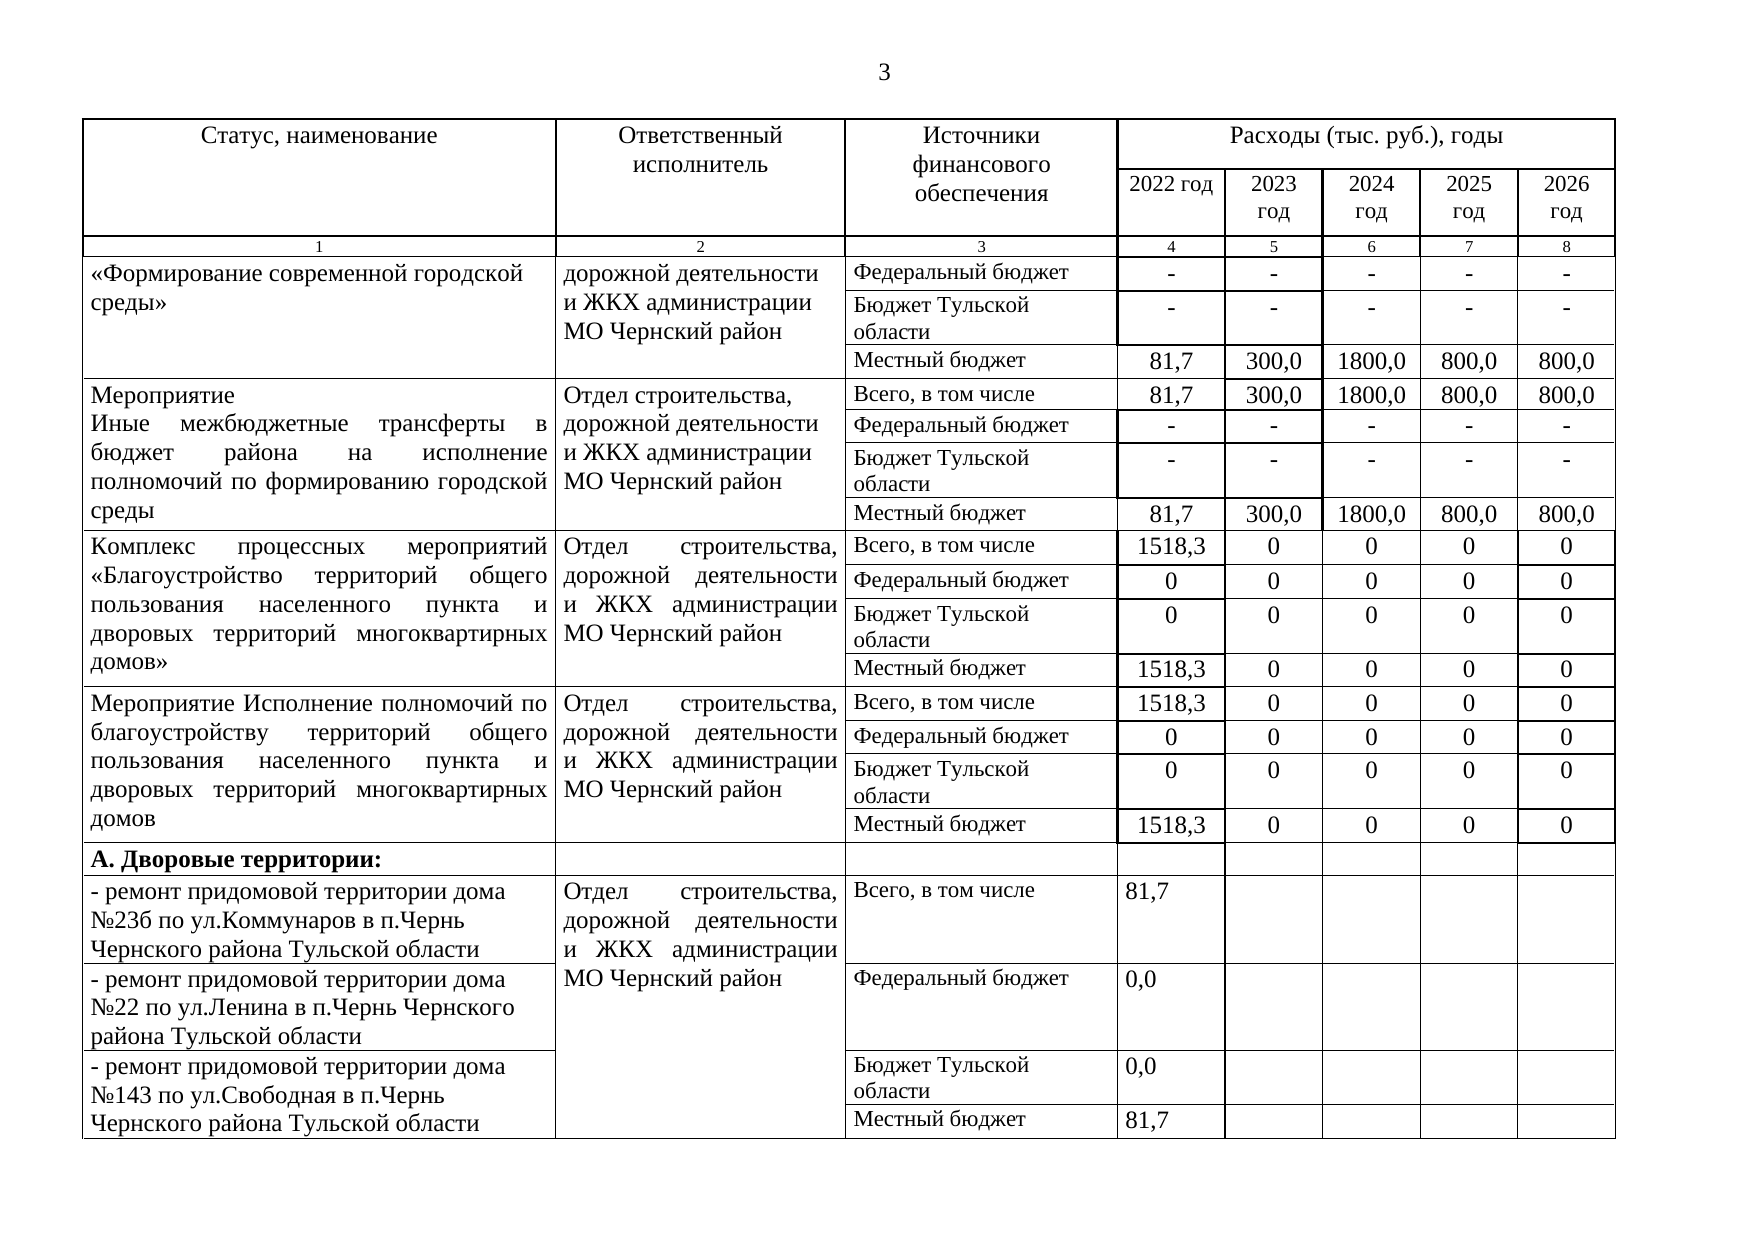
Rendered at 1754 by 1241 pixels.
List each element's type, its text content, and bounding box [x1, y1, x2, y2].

table_cell 800,0 [1518, 378, 1615, 408]
table_cell 0 [1119, 600, 1224, 652]
table_cell 81,7 [1118, 346, 1224, 378]
table_cell 6 [1324, 237, 1419, 256]
table_cell 800,0 [1421, 379, 1517, 408]
table_cell [1421, 1105, 1517, 1137]
table_cell 0 [1519, 531, 1614, 564]
table_cell Местный бюджет [846, 498, 1117, 530]
table_cell 0 [1519, 566, 1614, 598]
table_header Ответственный исполнитель [557, 120, 844, 235]
table_cell [1226, 1105, 1322, 1137]
table_cell 0 [1519, 755, 1614, 808]
table_cell Федеральный бюджет [846, 257, 1116, 289]
table_cell 0 [1421, 565, 1517, 598]
table_cell 0 [1421, 809, 1517, 842]
table_cell 0 [1226, 565, 1322, 598]
table_cell Федеральный бюджет [846, 410, 1116, 442]
table_cell 0 [1421, 754, 1517, 808]
table_cell - [1518, 290, 1615, 344]
table_cell 0,0 [1118, 1051, 1224, 1104]
table_cell 0 [1421, 654, 1517, 686]
table_cell [1421, 843, 1517, 875]
table_cell 300,0 [1226, 346, 1321, 378]
table_cell 81,7 [1118, 1105, 1224, 1137]
table_cell Комплекс процессных мероприятий «Благоустройство территорий общего пользования населенного пункта и дворовых территорий многоквартирных домов» [83, 530, 555, 686]
table_cell 0 [1421, 721, 1517, 753]
table_cell Отдел строительства, дорожной деятельности и ЖКХ администрации МО Чернский район [556, 687, 845, 842]
table_cell 0 [1323, 687, 1420, 720]
table_cell А. Дворовые территории: [83, 842, 555, 875]
table_cell Бюджет Тульской области [846, 443, 1116, 497]
table_cell 0 [1323, 599, 1420, 652]
table_cell [1421, 1051, 1517, 1104]
table_cell Местный бюджет [846, 1105, 1117, 1137]
table_cell - ремонт придомовой территории дома №143 по ул.Свободная в п.Чернь Чернского района Тульской области [83, 1050, 555, 1137]
table_cell - [1518, 257, 1615, 289]
table_cell 5 [1226, 237, 1321, 256]
table_cell 0 [1421, 687, 1517, 720]
table_cell - ремонт придомовой территории дома №23б по ул.Коммунаров в п.Чернь Чернского района Тульской области [83, 875, 555, 963]
table_cell Мероприятие Иные межбюджетные трансферты в бюджет района на исполнение полномочий по формированию городской среды [83, 378, 555, 530]
table_cell 0 [1323, 565, 1420, 598]
table_cell - [1119, 292, 1224, 344]
table_cell - [1119, 411, 1224, 442]
table_cell Отдел строительства, дорожной деятельности и ЖКХ администрации МО Чернский район [556, 379, 845, 530]
table_cell 0 [1421, 599, 1517, 652]
table_cell - ремонт придомовой территории дома №22 по ул.Ленина в п.Чернь Чернского района Тульской области [83, 963, 555, 1050]
table_cell [1226, 1051, 1322, 1104]
table_cell - [1421, 443, 1517, 497]
table_cell 0 [1323, 754, 1420, 808]
table_cell - [1518, 409, 1615, 442]
table_cell 0 [1226, 687, 1322, 720]
table_cell [1118, 844, 1224, 875]
table_cell 4 [1119, 237, 1224, 256]
table_cell 7 [1421, 237, 1517, 256]
table_cell 0 [1226, 531, 1322, 564]
table_cell [1518, 1050, 1615, 1104]
table_cell 81,7 [1118, 876, 1224, 963]
table_cell [1226, 964, 1322, 1050]
table_cell [1421, 964, 1517, 1050]
table_cell [846, 843, 1117, 875]
table_cell - [1324, 443, 1420, 497]
table_cell 1800,0 [1324, 379, 1420, 408]
table_cell - [1119, 444, 1224, 497]
table_cell Всего, в том числе [846, 876, 1117, 963]
table_cell 300,0 [1226, 380, 1321, 408]
table_cell [1323, 964, 1420, 1050]
table_cell [1518, 844, 1615, 875]
table_cell 0 [1119, 722, 1224, 753]
table_cell 2024 год [1324, 170, 1419, 235]
table_cell Федеральный бюджет [846, 565, 1116, 598]
table_cell 0 [1226, 654, 1322, 686]
table_cell 0 [1119, 755, 1224, 808]
table_cell Отдел строительства, дорожной деятельности и ЖКХ администрации МО Чернский район [556, 257, 845, 378]
table_cell 0 [1519, 810, 1614, 842]
table_cell Всего, в том числе [846, 687, 1116, 720]
table_cell 1 [84, 237, 555, 256]
table_cell [1421, 876, 1517, 963]
table_cell - [1226, 444, 1321, 497]
table_cell 1518,3 [1119, 688, 1224, 720]
table_cell 2022 год [1119, 170, 1224, 235]
table_cell 0,0 [1118, 964, 1224, 1050]
table_cell Бюджет Тульской области [846, 754, 1116, 808]
table_cell [1226, 876, 1322, 963]
table_cell Бюджет Тульской области [846, 291, 1116, 344]
table_cell 2025 год [1421, 170, 1517, 235]
table_cell Местный бюджет [846, 809, 1116, 842]
table_cell - [1518, 442, 1615, 497]
table_cell Всего, в том числе [846, 379, 1117, 408]
table_cell 800,0 [1518, 497, 1615, 530]
table_cell [1323, 843, 1420, 875]
table_cell - [1226, 258, 1321, 289]
table_cell 0 [1226, 754, 1322, 808]
table_cell 300,0 [1226, 499, 1321, 530]
table_cell 0 [1226, 599, 1322, 652]
table_cell Местный бюджет [846, 654, 1116, 686]
table_cell 3 [846, 237, 1116, 256]
table_cell 800,0 [1421, 345, 1517, 378]
table_header Расходы (тыс. руб.), годы [1119, 120, 1614, 168]
table_cell - [1324, 410, 1420, 442]
table_cell 1518,3 [1119, 810, 1224, 842]
table_cell [1518, 963, 1615, 1050]
table_cell [1226, 843, 1322, 875]
table_cell [1323, 1051, 1420, 1104]
table_cell Бюджет Тульской области [846, 599, 1116, 652]
table_cell 2023 год [1226, 170, 1321, 235]
table_cell 0 [1519, 600, 1614, 652]
table_cell 800,0 [1421, 498, 1517, 530]
table_cell - [1421, 257, 1517, 289]
table_cell 2 [557, 237, 844, 256]
table_cell Всего, в том числе [846, 531, 1116, 564]
table_cell 8 [1519, 237, 1614, 256]
table_cell Отдел строительства, дорожной деятельности и ЖКХ администрации МО Чернский район [556, 876, 845, 1137]
table_cell [1323, 876, 1420, 963]
table_cell 1518,3 [1119, 531, 1224, 564]
table_cell Бюджет Тульской области [846, 1051, 1117, 1104]
table_cell 0 [1119, 566, 1224, 598]
table_cell 0 [1519, 722, 1614, 753]
table_cell 1800,0 [1324, 345, 1420, 378]
table_cell Местный бюджет [846, 345, 1117, 378]
table_cell 2026 год [1519, 170, 1614, 235]
table_cell - [1324, 257, 1420, 289]
table_cell 0 [1323, 531, 1420, 564]
table_header Источники финансового обеспечения [846, 120, 1116, 235]
table_cell 81,7 [1118, 379, 1224, 408]
table_header Статус, наименование [84, 120, 555, 235]
table_cell 0 [1519, 688, 1614, 720]
table_cell 0 [1519, 655, 1614, 686]
table_cell - [1119, 258, 1224, 289]
table_cell 0 [1226, 809, 1322, 842]
table_cell 1518,3 [1119, 655, 1224, 686]
table_cell - [1226, 292, 1321, 344]
table_cell Федеральный бюджет [846, 964, 1117, 1050]
table_cell [1518, 1104, 1615, 1137]
table_cell 0 [1323, 809, 1420, 842]
table_cell Отдел строительства, дорожной деятельности и ЖКХ администрации МО Чернский район [556, 531, 845, 686]
table_cell 0 [1226, 721, 1322, 753]
table_cell - [1421, 291, 1517, 344]
table_cell Мероприятие Исполнение полномочий по благоустройству территорий общего пользования населенного пункта и дворовых территорий многоквартирных домов [83, 686, 555, 842]
table_cell [1323, 1105, 1420, 1137]
table_cell - [1324, 291, 1420, 344]
table_cell 0 [1323, 721, 1420, 753]
table_cell Комплекс процессных мероприятий «Формирование современной городской среды» [83, 257, 555, 378]
table_cell - [1226, 411, 1321, 442]
table_cell 1800,0 [1324, 498, 1420, 530]
table_cell 0 [1323, 654, 1420, 686]
table_cell [1518, 875, 1615, 963]
table_cell - [1421, 410, 1517, 442]
table_cell [556, 843, 845, 875]
table_cell 81,7 [1118, 499, 1224, 530]
table_cell Федеральный бюджет [846, 721, 1116, 753]
table_cell 800,0 [1518, 344, 1615, 378]
table_cell 0 [1421, 531, 1517, 564]
